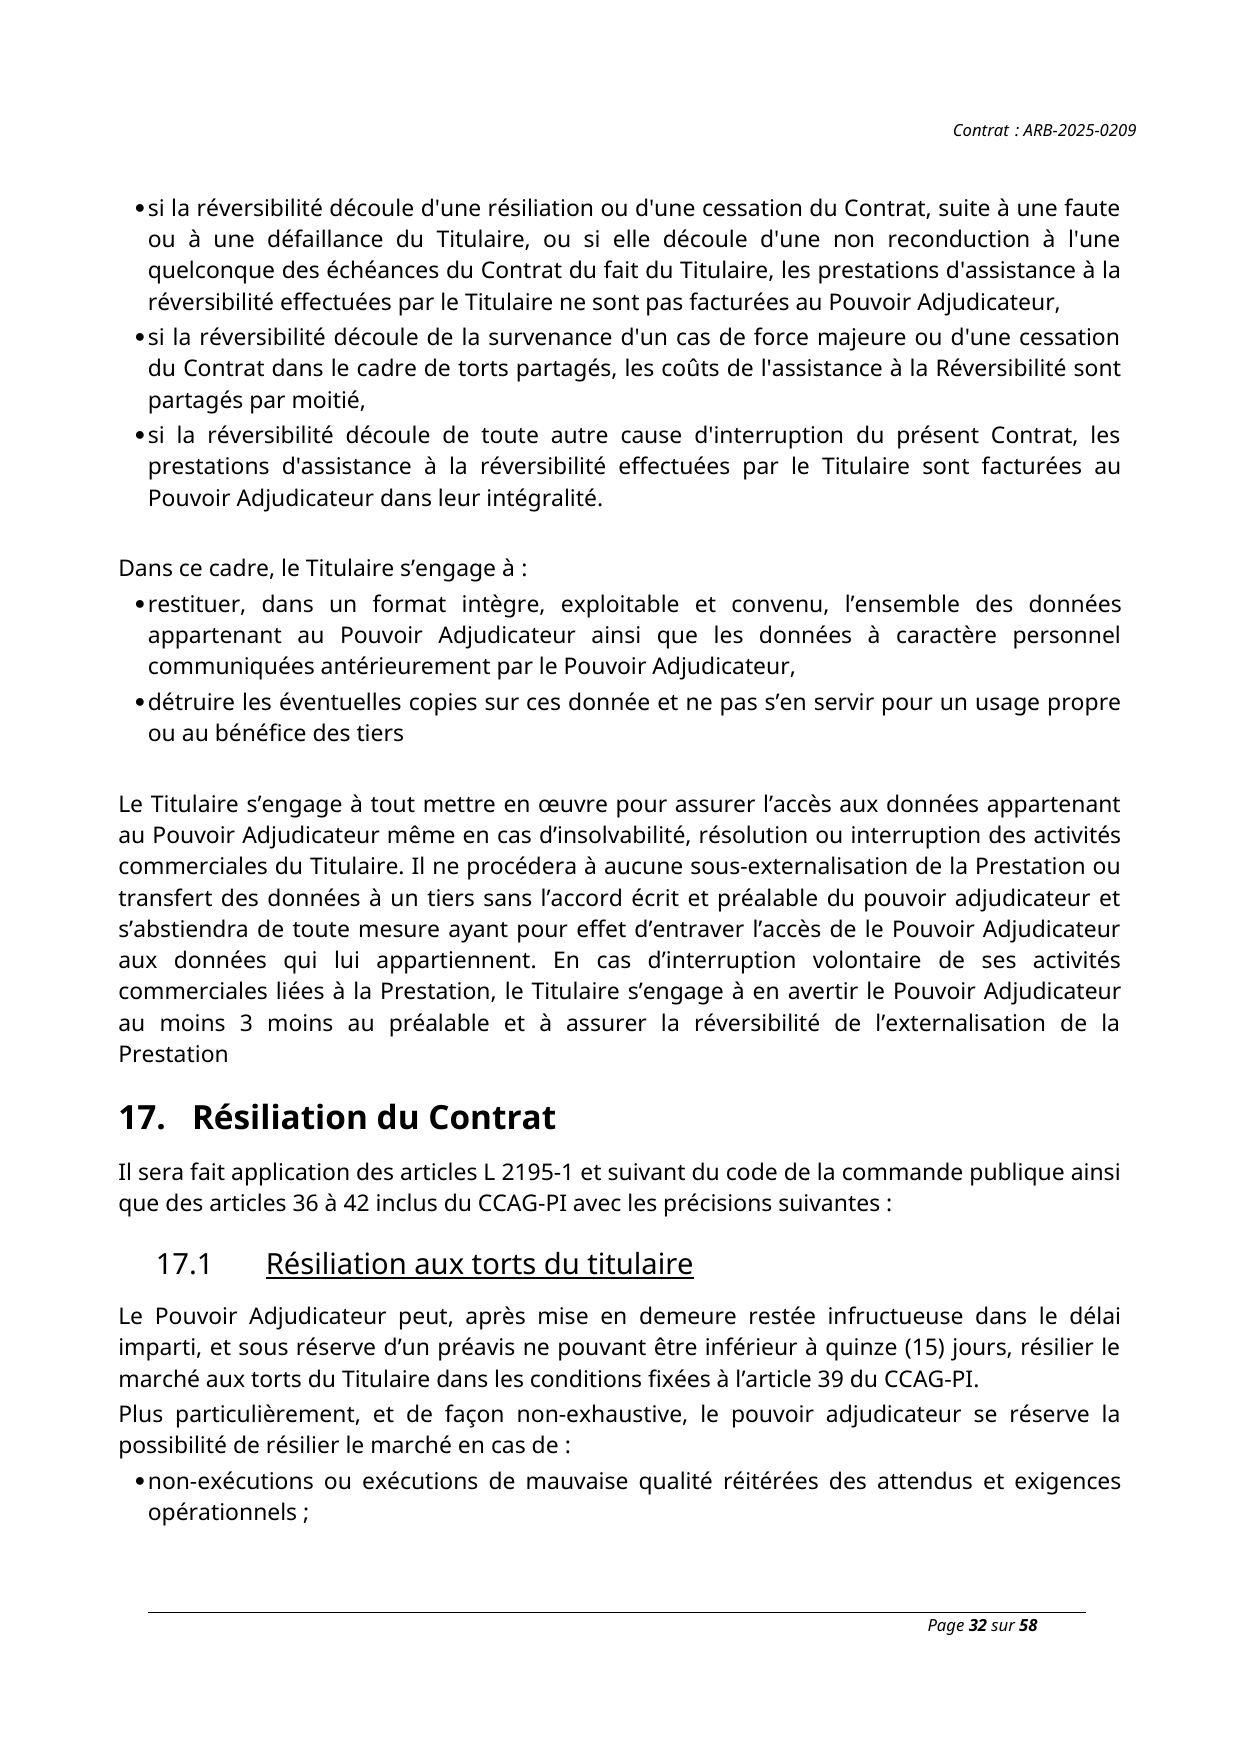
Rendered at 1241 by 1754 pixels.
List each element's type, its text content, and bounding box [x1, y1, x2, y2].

text Le Titulaire s’engage à tout mettre en œuvre pour assurer l’accès aux données appartenant au Pouvoir Adjudicateur même en cas d’insolvabilité, résolution ou interruption des activités commerciales du Titulaire. Il ne procédera à aucune sous-externalisation de la Prestation ou transfert des données à un tiers sans l’accord écrit et préalable du pouvoir adjudicateur et s’abstiendra de toute mesure ayant pour effet d’entraver l’accès de le Pouvoir Adjudicateur aux données qui lui appartiennent. En cas d’interruption volontaire de ses activités commerciales liées à la Prestation, le Titulaire s’engage à en avertir le Pouvoir Adjudicateur au moins 3 moins au préalable et à assurer la réversibilité de l’externalisation de la Prestation [118, 788, 1122, 1069]
text Résiliation aux torts du titulaire [156, 1244, 1122, 1283]
text Le Pouvoir Adjudicateur peut, après mise en demeure restée infructueuse dans le délai imparti, et sous réserve d’un préavis ne pouvant être inférieur à quinze (15) jours, résilier le marché aux torts du Titulaire dans les conditions fixées à l’article 39 du CCAG-PI. [118, 1300, 1122, 1394]
text Il sera fait application des articles L 2195-1 et suivant du code de la commande publique ainsi que des articles 36 à 42 inclus du CCAG-PI avec les précisions suivantes : [118, 1156, 1122, 1219]
list restituer, dans un format intègre, exploitable et convenu, l’ensemble des données appartenant au Pouvoir Adjudicateur ainsi que les données à caractère personnel communiquées antérieurement par le Pouvoir Adjudicateur, [136, 588, 1122, 682]
list si la réversibilité découle de toute autre cause d'interruption du présent Contrat, les prestations d'assistance à la réversibilité effectuées par le Titulaire sont facturées au Pouvoir Adjudicateur dans leur intégralité. [136, 419, 1122, 513]
text Plus particulièrement, et de façon non-exhaustive, le pouvoir adjudicateur se réserve la possibilité de résilier le marché en cas de : [118, 1398, 1122, 1460]
list si la réversibilité découle de la survenance d'un cas de force majeure ou d'une cessation du Contrat dans le cadre de torts partagés, les coûts de l'assistance à la Réversibilité sont partagés par moitié, [136, 321, 1122, 415]
list si la réversibilité découle d'une résiliation ou d'une cessation du Contrat, suite à une faute ou à une défaillance du Titulaire, ou si elle découle d'une non reconduction à l'une quelconque des échéances du Contrat du fait du Titulaire, les prestations d'assistance à la réversibilité effectuées par le Titulaire ne sont pas facturées au Pouvoir Adjudicateur, [136, 192, 1122, 317]
list non-exécutions ou exécutions de mauvaise qualité réitérées des attendus et exigences opérationnels ; [136, 1464, 1122, 1527]
text Dans ce cadre, le Titulaire s’engage à : [118, 552, 1122, 584]
list détruire les éventuelles copies sur ces donnée et ne pas s’en servir pour un usage propre ou au bénéfice des tiers [136, 686, 1122, 748]
text Résiliation du Contrat [118, 1094, 1122, 1139]
